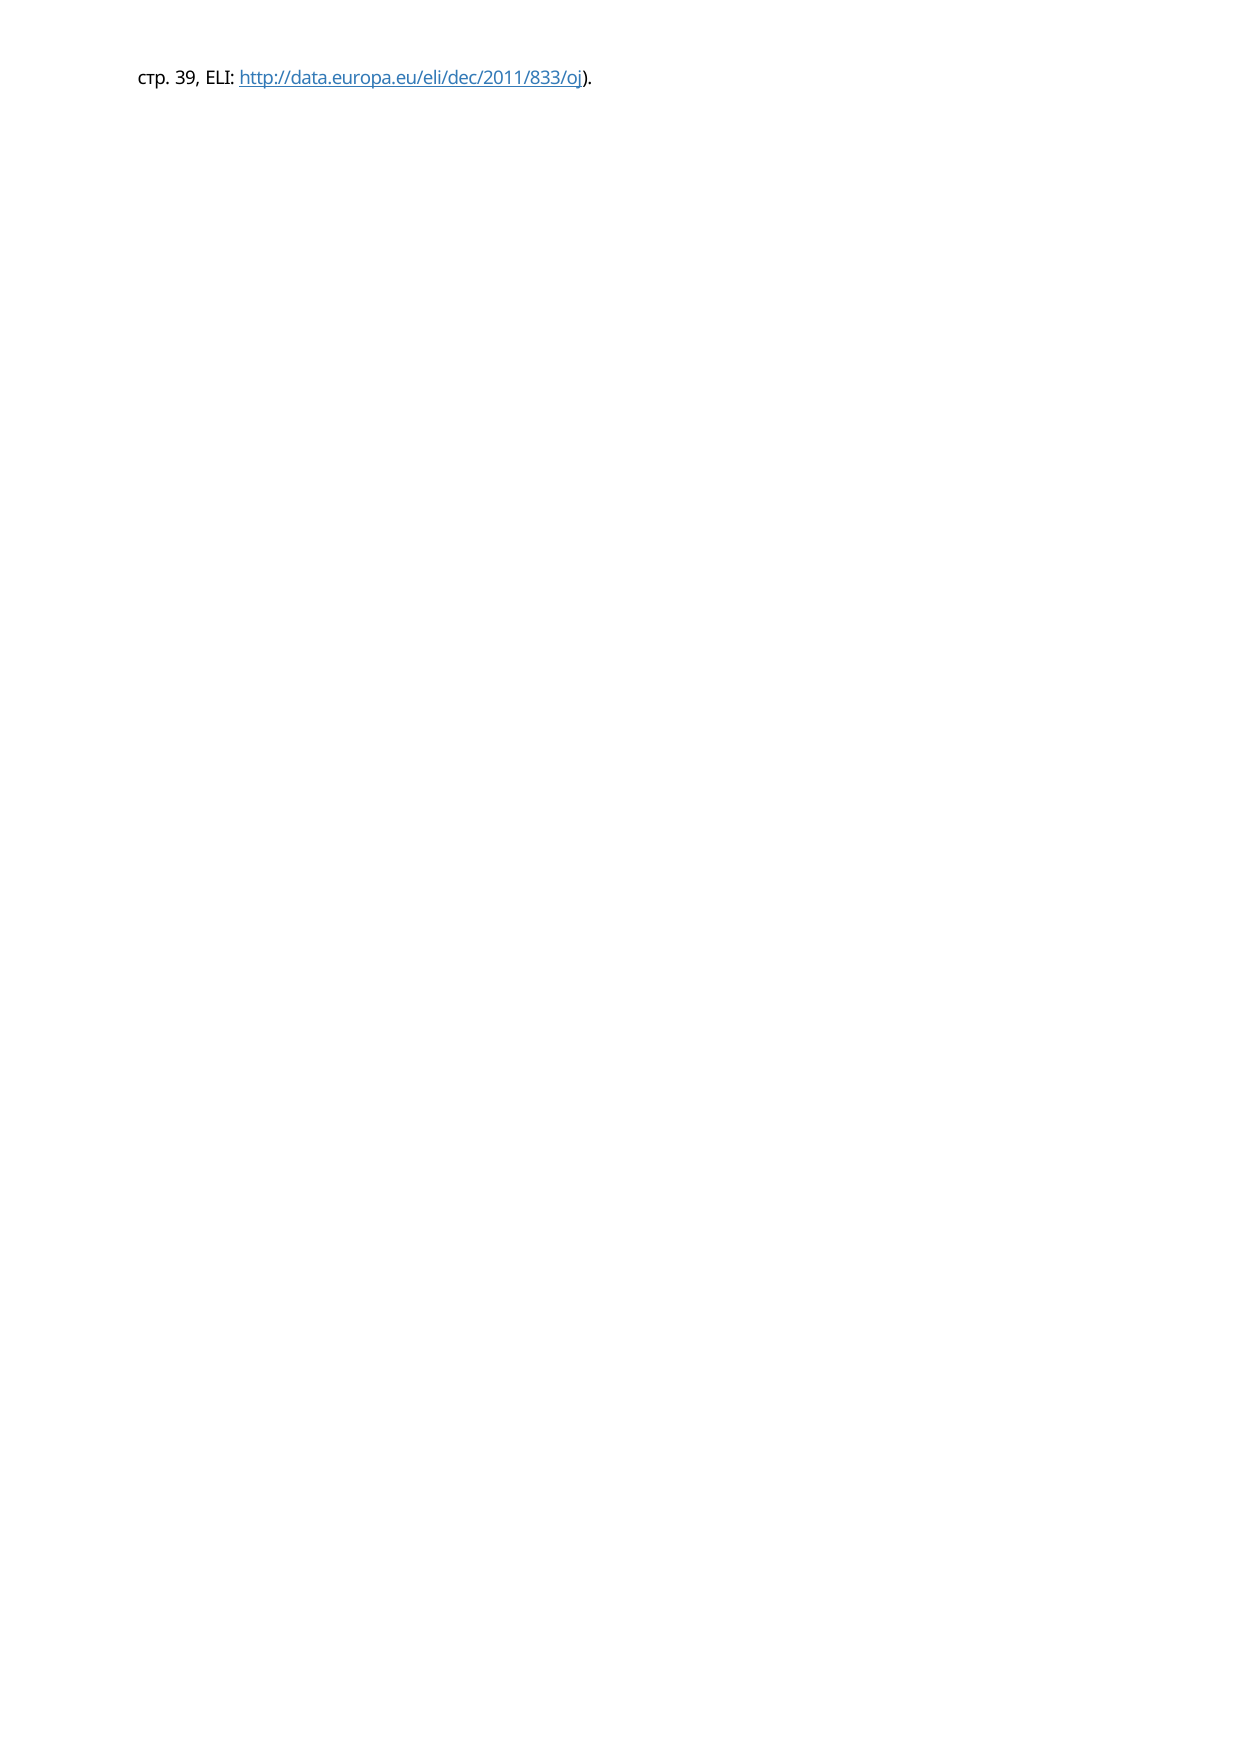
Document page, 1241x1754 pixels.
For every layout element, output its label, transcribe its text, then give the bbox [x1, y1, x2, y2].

text стр. 39, ELI: http://data.europa.eu/eli/dec/2011/833/oj). [137, 67, 1130, 88]
